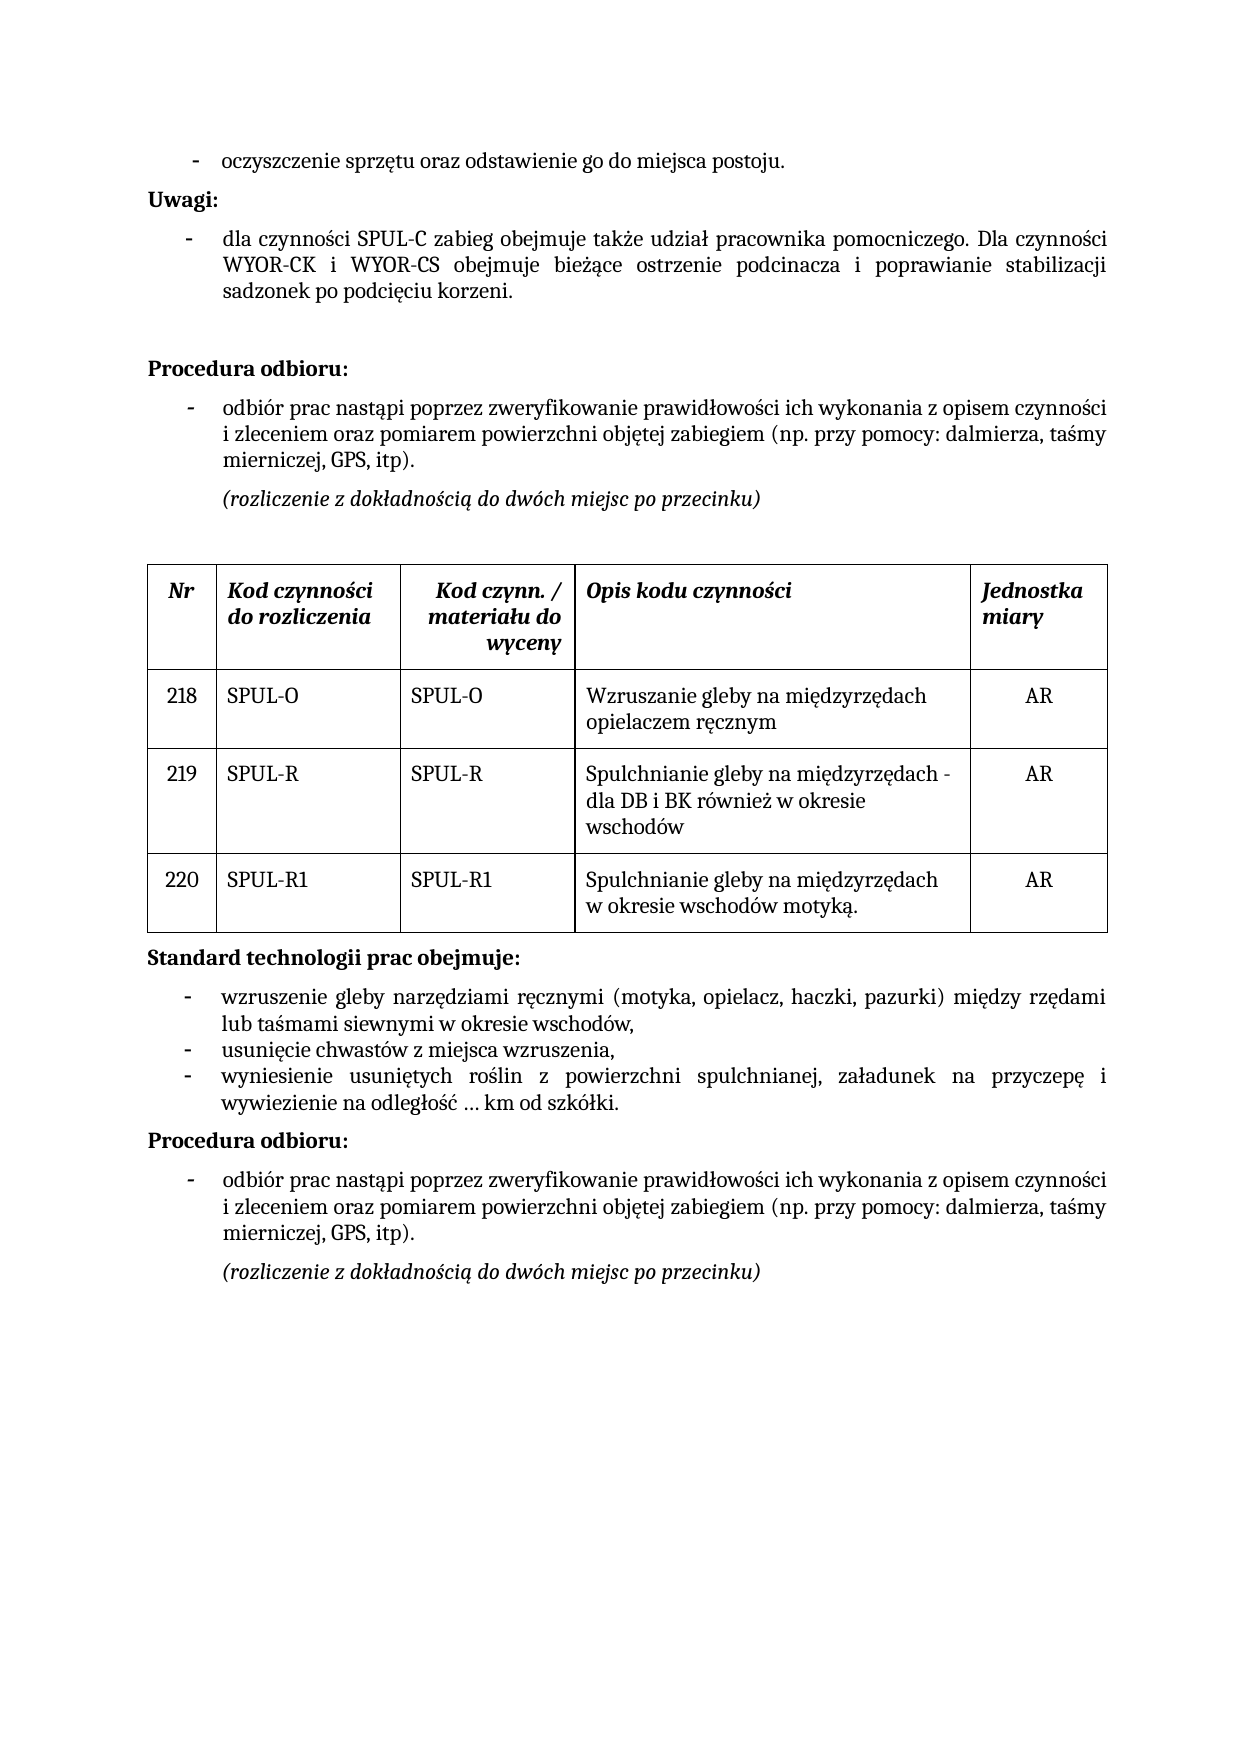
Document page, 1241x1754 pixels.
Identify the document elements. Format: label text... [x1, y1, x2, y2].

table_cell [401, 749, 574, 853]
text (rozliczenie z dokładnością do dwóch miejsc po przecinku) [148, 486, 1107, 512]
list wyniesienie usuniętych roślin z powierzchni spulchnianej, załadunek na przyczepę i wywiezienie na odległość … km od szkółki. [184, 1063, 1107, 1116]
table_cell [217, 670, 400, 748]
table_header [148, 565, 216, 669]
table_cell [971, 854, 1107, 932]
list wzruszenie gleby narzędziami ręcznymi (motyka, opielacz, haczki, pazurki) między rzędami lub taśmami siewnymi w okresie wschodów, [184, 984, 1107, 1037]
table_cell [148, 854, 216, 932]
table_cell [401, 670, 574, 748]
text Procedura odbioru: [148, 356, 1107, 382]
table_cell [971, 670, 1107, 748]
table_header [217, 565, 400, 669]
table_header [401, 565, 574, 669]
list odbiór prac nastąpi poprzez zweryfikowanie prawidłowości ich wykonania z opisem czynności i zleceniem oraz pomiarem powierzchni objętej zabiegiem (np. przy pomocy: dalmierza, taśmy mierniczej, GPS, itp). [185, 1167, 1107, 1246]
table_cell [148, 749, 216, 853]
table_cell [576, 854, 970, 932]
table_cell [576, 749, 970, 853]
list dla czynności SPUL-C zabieg obejmuje także udział pracownika pomocniczego. Dla czynności WYOR-CK i WYOR-CS obejmuje bieżące ostrzenie podcinacza i poprawianie stabilizacji sadzonek po podcięciu korzeni. [185, 225, 1107, 304]
text (rozliczenie z dokładnością do dwóch miejsc po przecinku) [148, 1259, 1107, 1285]
text Uwagi: [148, 186, 1107, 213]
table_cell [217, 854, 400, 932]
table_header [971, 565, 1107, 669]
list oczyszczenie sprzętu oraz odstawienie go do miejsca postoju. [192, 148, 1107, 174]
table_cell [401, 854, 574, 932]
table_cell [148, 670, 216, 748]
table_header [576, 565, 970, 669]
text Standard technologii prac obejmuje: [148, 945, 1107, 971]
list odbiór prac nastąpi poprzez zweryfikowanie prawidłowości ich wykonania z opisem czynności i zleceniem oraz pomiarem powierzchni objętej zabiegiem (np. przy pomocy: dalmierza, taśmy mierniczej, GPS, itp). [185, 394, 1107, 474]
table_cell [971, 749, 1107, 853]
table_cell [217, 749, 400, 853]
list usunięcie chwastów z miejsca wzruszenia, [184, 1037, 1107, 1063]
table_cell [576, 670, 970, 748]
text Procedura odbioru: [148, 1128, 1107, 1154]
